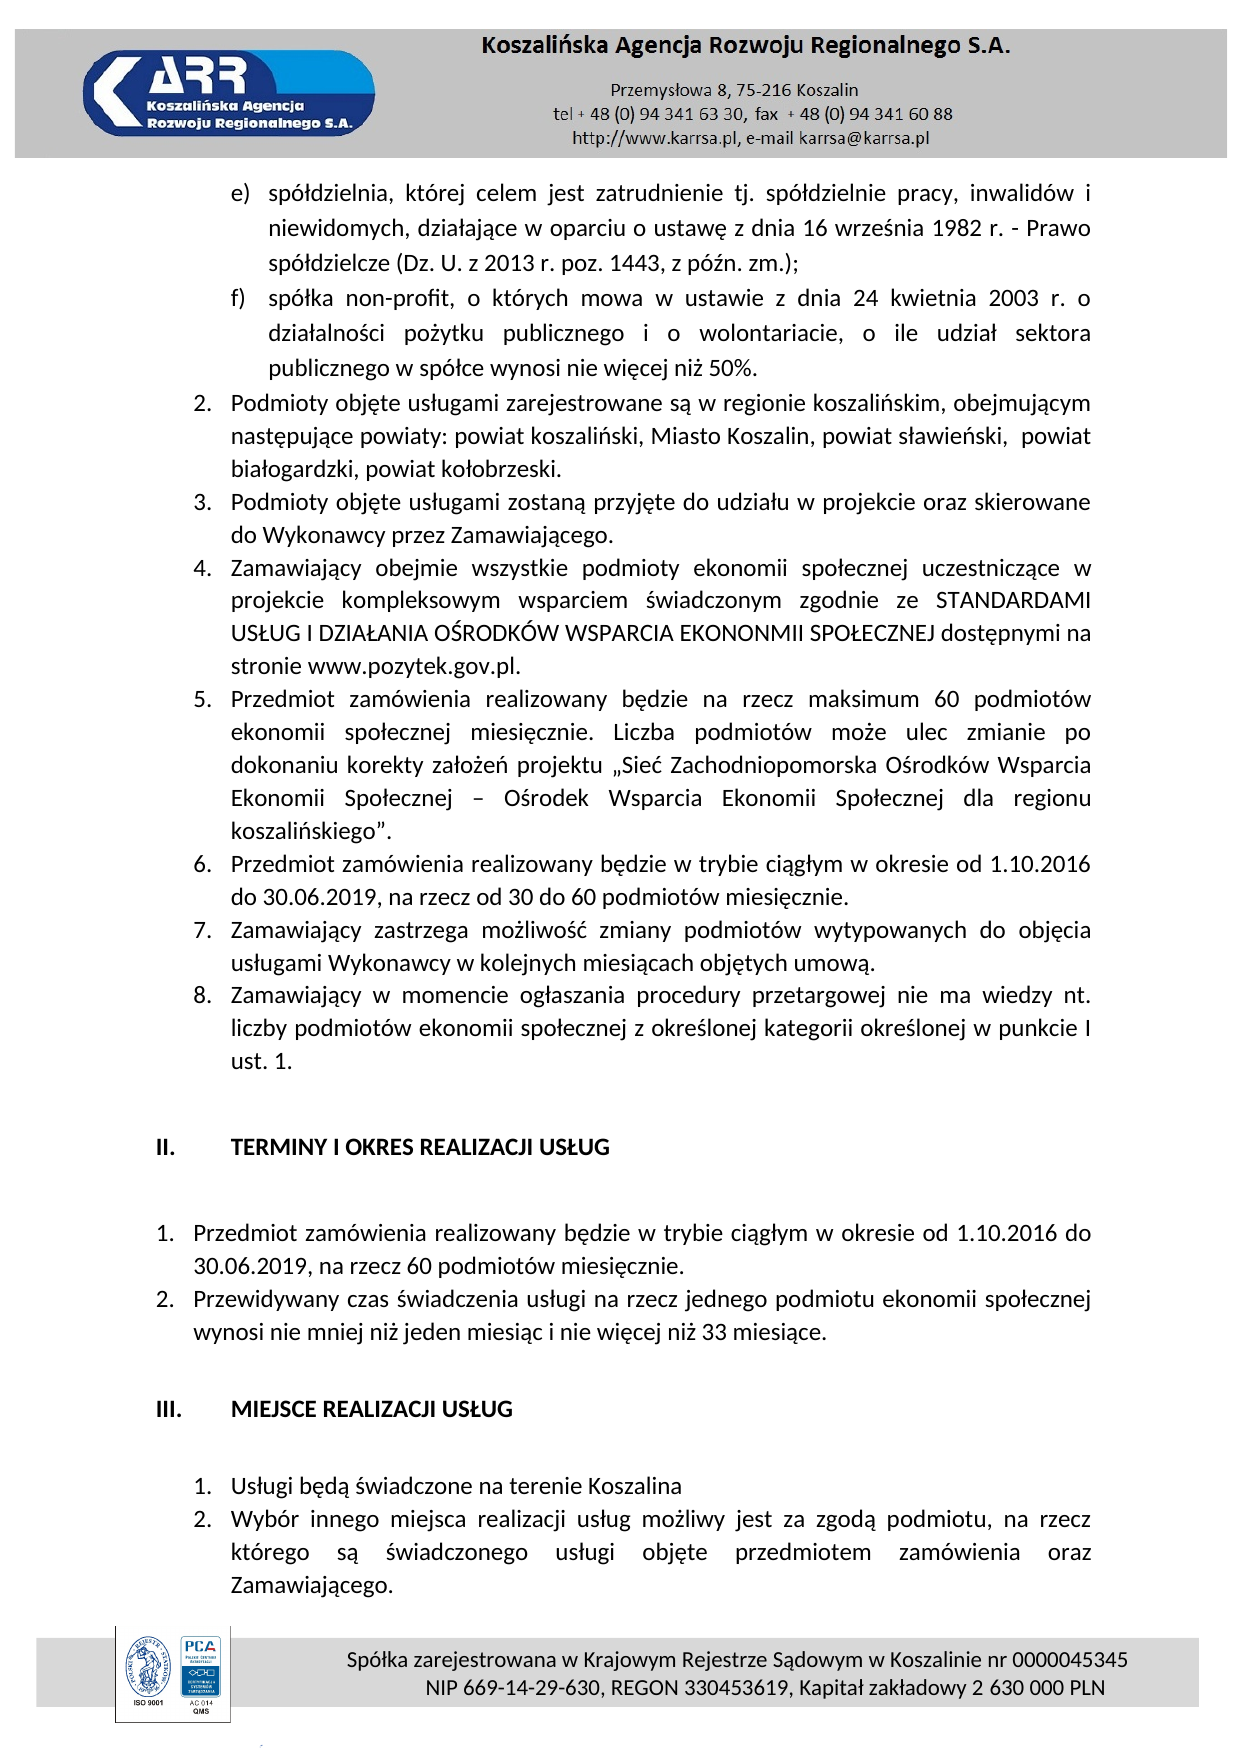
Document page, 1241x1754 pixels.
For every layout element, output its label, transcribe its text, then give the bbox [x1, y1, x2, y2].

list spółdzielnia, której celem jest zatrudnienie tj. spółdzielnie pracy, inwalidów i niewidomych, działające w oparciu o ustawę z dnia 16 września 1982 r. - Prawo spółdzielcze (Dz. U. z 2013 r. poz. 1443, z późn. zm.); [231, 177, 1092, 278]
list MIEJSCE REALIZACJI USŁUG [156, 1393, 1092, 1424]
list TERMINY I OKRES REALIZACJI USŁUG [156, 1132, 1092, 1162]
list Zamawiający w momencie ogłaszania procedury przetargowej nie ma wiedzy nt. liczby podmiotów ekonomii społecznej z określonej kategorii określonej w punkcie I ust. 1. [193, 980, 1092, 1076]
list Zamawiający zastrzega możliwość zmiany podmiotów wytypowanych do objęcia usługami Wykonawcy w kolejnych miesiącach objętych umową. [193, 914, 1092, 977]
list Zamawiający obejmie wszystkie podmioty ekonomii społecznej uczestniczące w projekcie kompleksowym wsparciem świadczonym zgodnie ze STANDARDAMI USŁUG I DZIAŁANIA OŚRODKÓW WSPARCIA EKONONMII SPOŁECZNEJ dostępnymi na stronie www.pozytek.gov.pl. [193, 552, 1092, 681]
list Usługi będą świadczone na terenie Koszalina [193, 1470, 1092, 1501]
list Przedmiot zamówienia realizowany będzie w trybie ciągłym w okresie od 1.10.2016 do 30.06.2019, na rzecz 60 podmiotów miesięcznie. [156, 1218, 1092, 1281]
picture [115, 1626, 231, 1723]
list Podmioty objęte usługami zarejestrowane są w regionie koszalińskim, obejmującym następujące powiaty: powiat koszaliński, Miasto Koszalin, powiat sławieński, powiat białogardzki, powiat kołobrzeski. [193, 387, 1092, 483]
list Przewidywany czas świadczenia usługi na rzecz jednego podmiotu ekonomii społecznej wynosi nie mniej niż jeden miesiąc i nie więcej niż 33 miesiące. [156, 1283, 1092, 1347]
list Przedmiot zamówienia realizowany będzie w trybie ciągłym w okresie od 1.10.2016 do 30.06.2019, na rzecz od 30 do 60 podmiotów miesięcznie. [193, 848, 1092, 911]
list Przedmiot zamówienia realizowany będzie na rzecz maksimum 60 podmiotów ekonomii społecznej miesięcznie. Liczba podmiotów może ulec zmianie po dokonaniu korekty założeń projektu „Sieć Zachodniopomorska Ośrodków Wsparcia Ekonomii Społecznej – Ośrodek Wsparcia Ekonomii Społecznej dla regionu koszalińskiego”. [193, 683, 1092, 846]
list spółka non-profit, o których mowa w ustawie z dnia 24 kwietnia 2003 r. o działalności pożytku publicznego i o wolontariacie, o ile udział sektora publicznego w spółce wynosi nie więcej niż 50%. [231, 282, 1092, 383]
picture [14, 29, 1228, 158]
list Wybór innego miejsca realizacji usług możliwy jest za zgodą podmiotu, na rzecz którego są świadczonego usługi objęte przedmiotem zamówienia oraz Zamawiającego. [193, 1503, 1092, 1599]
list Podmioty objęte usługami zostaną przyjęte do udziału w projekcie oraz skierowane do Wykonawcy przez Zamawiającego. [193, 486, 1092, 549]
